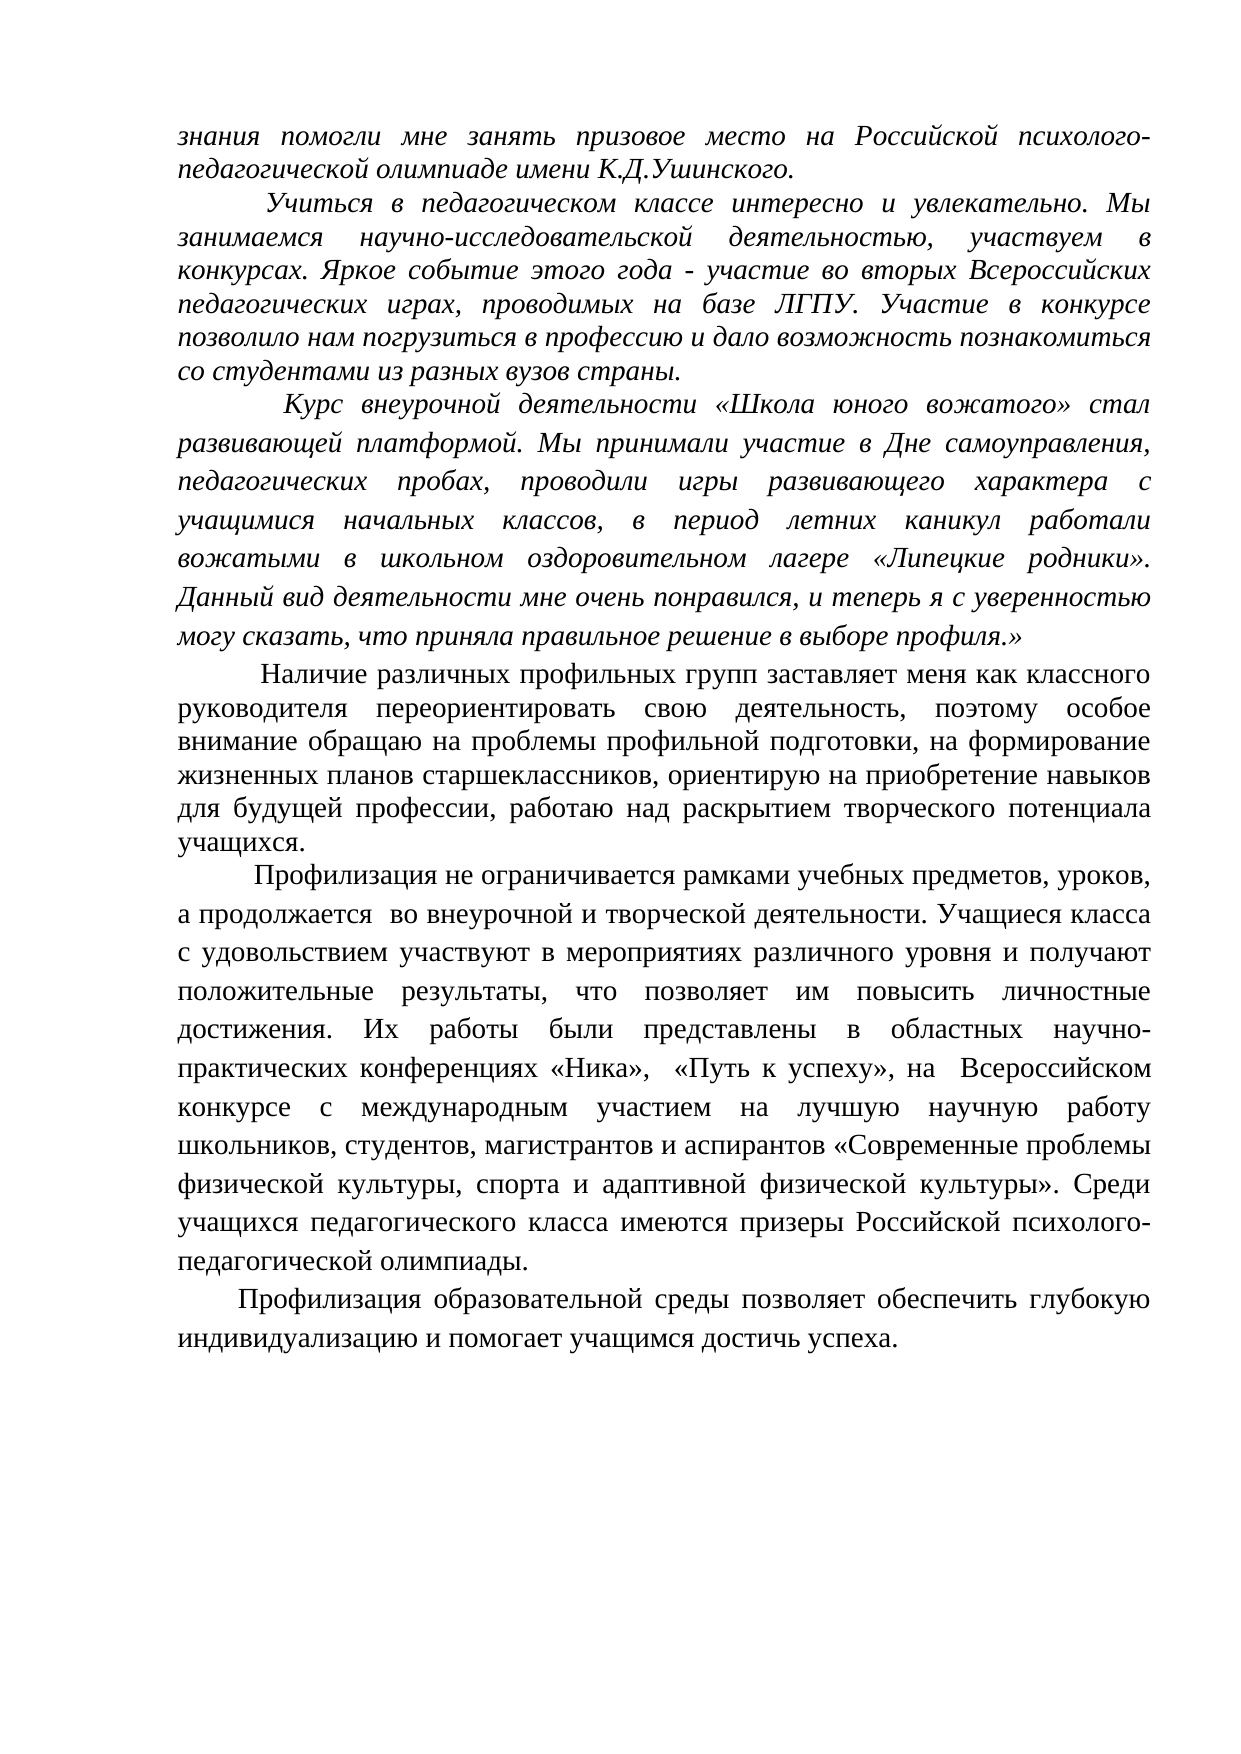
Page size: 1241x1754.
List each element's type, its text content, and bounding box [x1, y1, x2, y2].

text Профилизация не ограничивается рамками учебных предметов, уроков, а продолжается во внеурочной и творческой деятельности. Учащиеся класса с удовольствием участвуют в мероприятиях различного уровня и получают положительные результаты, что позволяет им повысить личностные достижения. Их работы были представлены в областных научно-практических конференциях «Ника», «Путь к успеху», на Всероссийском конкурсе с международным участием на лучшую научную работу школьников, студентов, магистрантов и аспирантов «Современные проблемы физической культуры, спорта и адаптивной физической культуры». Среди учащихся педагогического класса имеются призеры Российской психолого-педагогической олимпиады. [177, 857, 1152, 1276]
text Профилизация образовательной среды позволяет обеспечить глубокую индивидуализацию и помогает учащимся достичь успеха. [177, 1281, 1152, 1353]
subtitle Учиться в педагогическом классе интересно и увлекательно. Мы занимаемся научно-исследовательской деятельностью, участвуем в конкурсах. Яркое событие этого года - участие во вторых Всероссийских педагогических играх, проводимых на базе ЛГПУ. Участие в конкурсе позволило нам погрузиться в профессию и дало возможность познакомиться со студентами из разных вузов страны. [177, 185, 1152, 386]
subtitle Наличие различных профильных групп заставляет меня как классного руководителя переориентировать свою деятельность, поэтому особое внимание обращаю на проблемы профильной подготовки, на формирование жизненных планов старшеклассников, ориентирую на приобретение навыков для будущей профессии, работаю над раскрытием творческого потенциала учащихся. [177, 656, 1152, 857]
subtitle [177, 118, 1152, 185]
text Курс внеурочной деятельности «Школа юного вожатого» стал развивающей платформой. Мы принимали участие в Дне самоуправления, педагогических пробах, проводили игры развивающего характера с учащимися начальных классов, в период летних каникул работали вожатыми в школьном оздоровительном лагере «Липецкие родники». Данный вид деятельности мне очень понравился, и теперь я с уверенностью могу сказать, что приняла правильное решение в выборе профиля.» [177, 386, 1152, 651]
